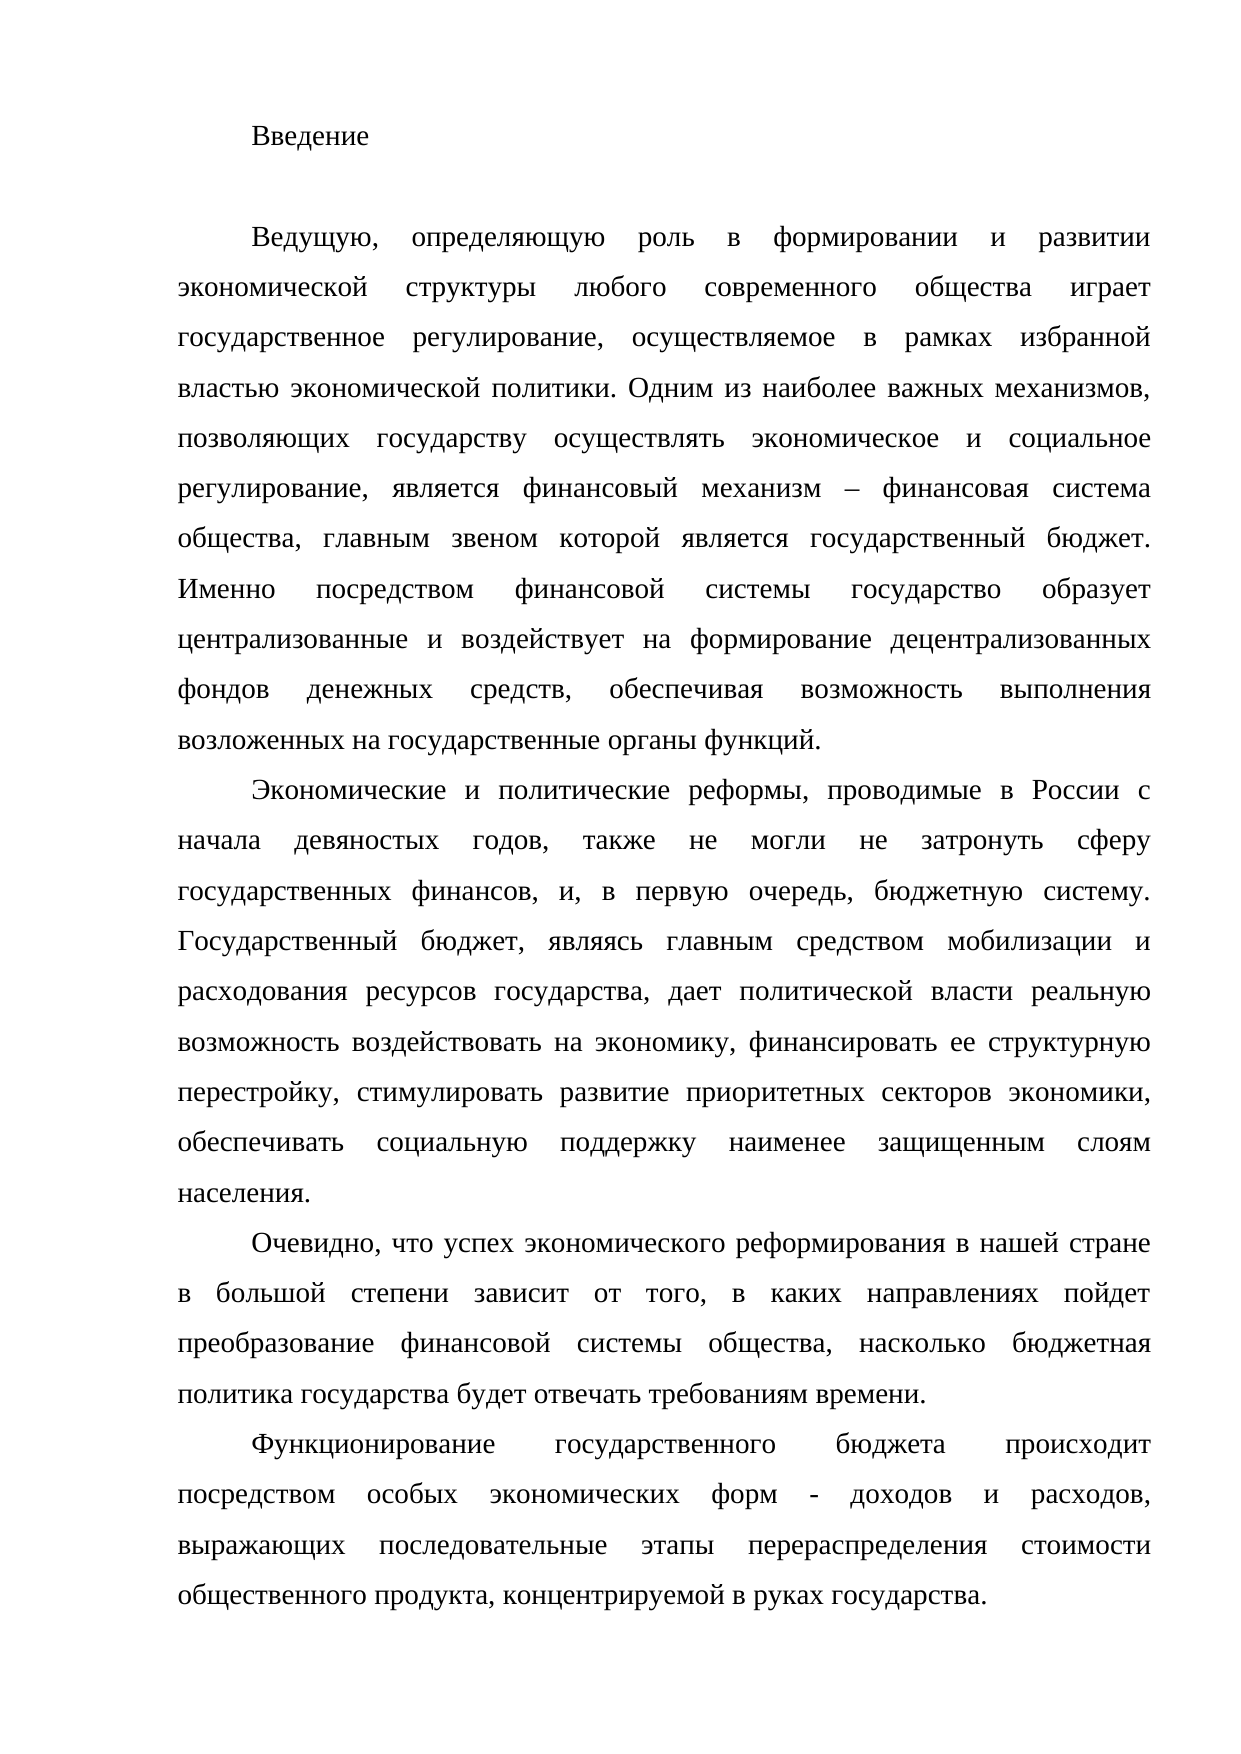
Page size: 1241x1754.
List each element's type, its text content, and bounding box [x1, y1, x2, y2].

text Экономические и политические реформы, проводимые в России с начала девяностых годов, также не могли не затронуть сферу государственных финансов, и, в первую очередь, бюджетную систему. Государственный бюджет, являясь главным средством мобилизации и расходования ресурсов государства, дает политической власти реальную возможность воздействовать на экономику, финансировать ее структурную перестройку, стимулировать развитие приоритетных секторов экономики, обеспечивать социальную поддержку наименее защищенным слоям населения. [177, 772, 1152, 1208]
text Функционирование государственного бюджета происходит посредством особых экономических форм - доходов и расходов, выражающих последовательные этапы перераспределения стоимости общественного продукта, концентрируемой в руках государства. [177, 1426, 1152, 1611]
text Введение [177, 118, 1152, 152]
text Очевидно, что успех экономического реформирования в нашей стране в большой степени зависит от того, в каких направлениях пойдет преобразование финансовой системы общества, насколько бюджетная политика государства будет отвечать требованиям времени. [177, 1225, 1152, 1409]
text Ведущую, определяющую роль в формировании и развитии экономической структуры любого современного общества играет государственное регулирование, осуществляемое в рамках избранной властью экономической политики. Одним из наиболее важных механизмов, позволяющих государству осуществлять экономическое и социальное регулирование, является финансовый механизм – финансовая система общества, главным звеном которой является государственный бюджет. Именно посредством финансовой системы государство образует централизованные и воздействует на формирование децентрализованных фондов денежных средств, обеспечивая возможность выполнения возложенных на государственные органы функций. [177, 219, 1152, 755]
